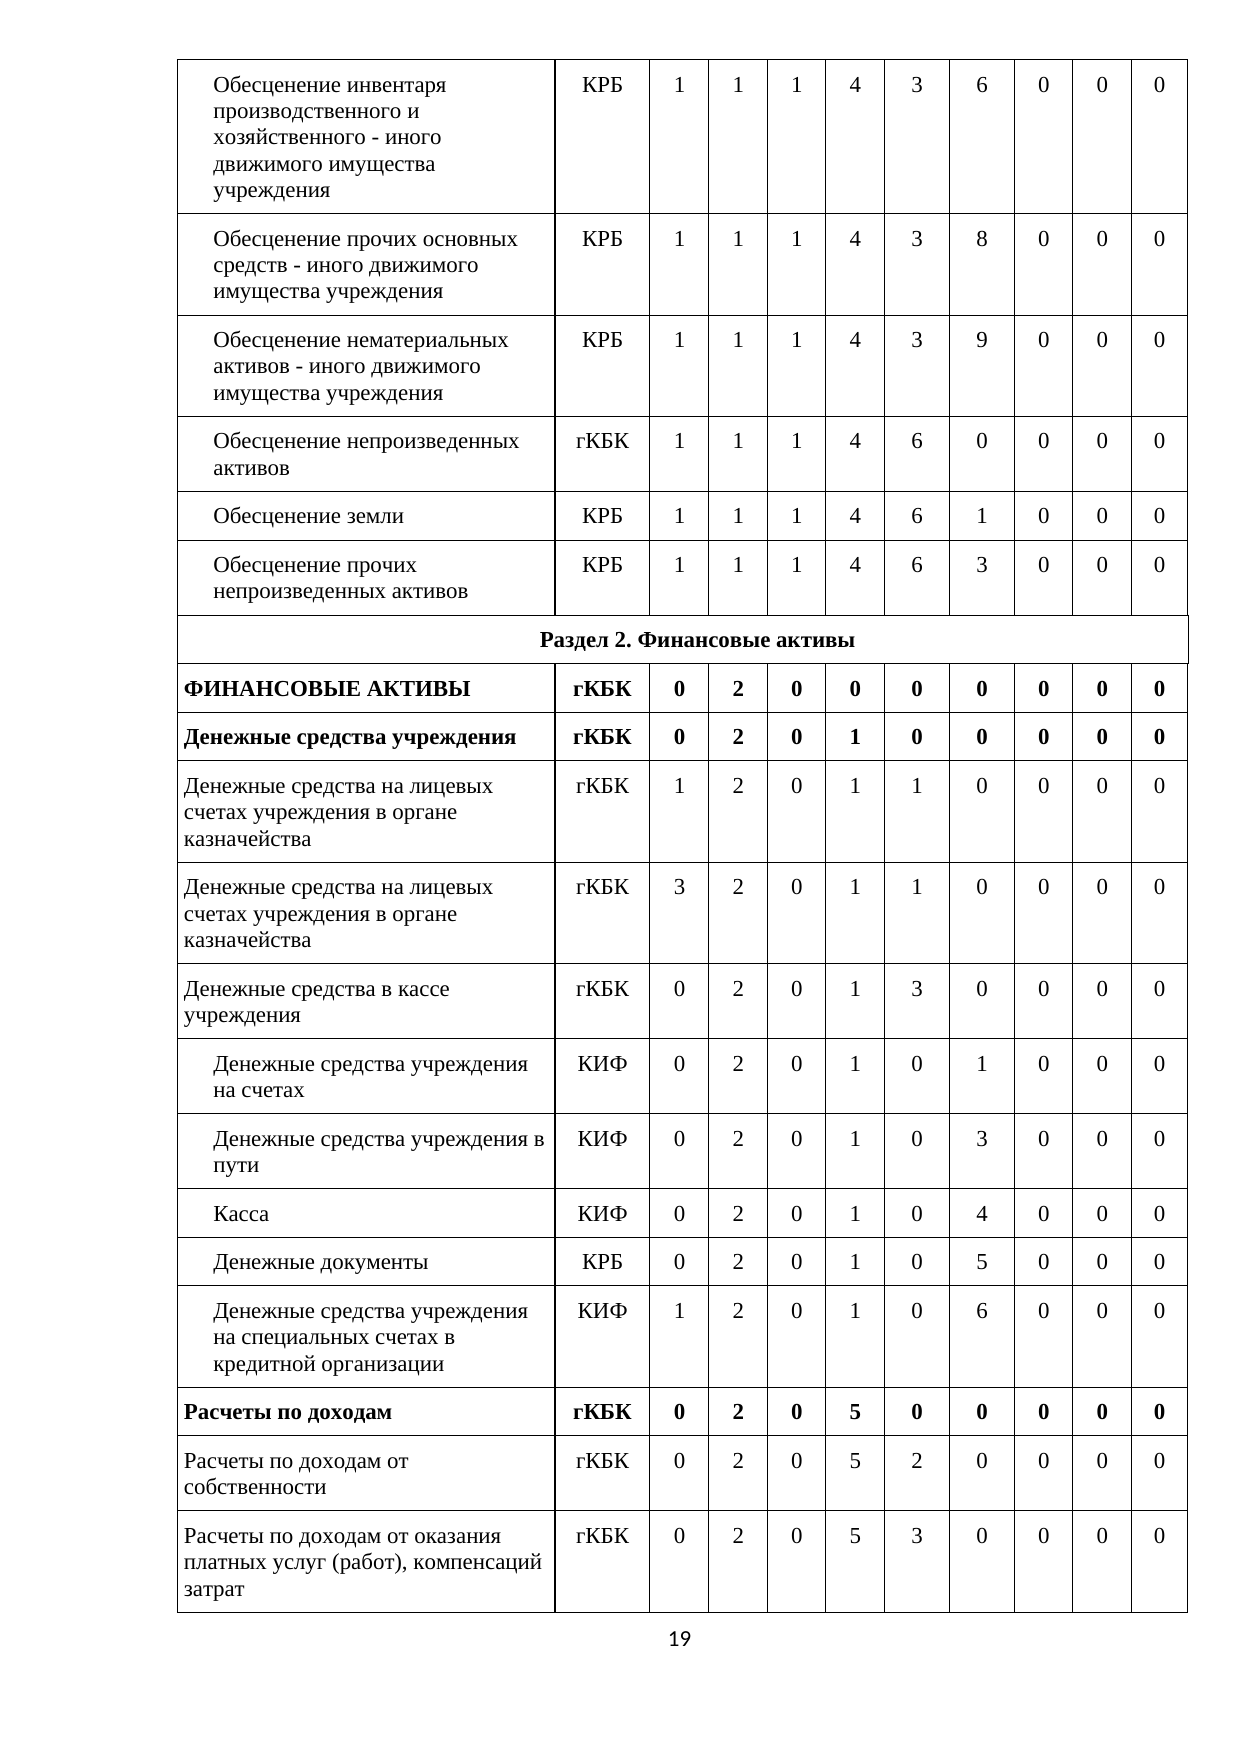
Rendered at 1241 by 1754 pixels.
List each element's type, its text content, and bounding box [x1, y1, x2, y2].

table_cell 0 [650, 664, 708, 712]
table_cell 5 [826, 1511, 884, 1612]
table_cell 2 [709, 664, 767, 712]
table_cell 0 [1073, 761, 1131, 862]
table_cell 0 [826, 664, 884, 712]
table_cell 6 [885, 492, 949, 539]
table_cell 0 [768, 1436, 825, 1510]
table_cell 1 [650, 214, 708, 314]
table_cell 0 [1073, 1511, 1131, 1612]
table_cell 0 [650, 1436, 708, 1510]
table_cell 0 [1015, 761, 1072, 862]
table_cell гКБК [556, 1388, 649, 1435]
table_cell 0 [1132, 417, 1187, 491]
table_cell 0 [768, 1189, 825, 1237]
table_cell 1 [709, 541, 767, 614]
table_cell 0 [650, 1388, 708, 1435]
table_cell 0 [885, 1189, 949, 1237]
table_cell 2 [709, 1286, 767, 1387]
table_cell 1 [826, 713, 884, 760]
table_cell 0 [1073, 541, 1131, 614]
table_cell 0 [1132, 214, 1187, 314]
table_cell 4 [826, 316, 884, 416]
table_cell 0 [1132, 761, 1187, 862]
table_cell 0 [1015, 1238, 1072, 1285]
table_cell 0 [1132, 1436, 1187, 1510]
table_cell 0 [1073, 1388, 1131, 1435]
table_cell 6 [885, 541, 949, 614]
table_cell 1 [768, 541, 825, 614]
table_cell 0 [1073, 214, 1131, 314]
table_cell 6 [950, 60, 1014, 213]
table_cell 0 [950, 964, 1014, 1038]
table_cell Касса [178, 1189, 554, 1237]
table_cell 0 [885, 664, 949, 712]
table_cell гКБК [556, 1436, 649, 1510]
table_cell 2 [709, 1388, 767, 1435]
table_cell 0 [950, 713, 1014, 760]
table_cell 0 [1073, 1436, 1131, 1510]
table_cell 0 [650, 1238, 708, 1285]
table_cell 2 [709, 863, 767, 963]
table_cell КИФ [556, 1189, 649, 1237]
table_cell Денежные средства учреждения в пути [178, 1114, 554, 1188]
table_cell 0 [1073, 1039, 1131, 1113]
table_cell 0 [950, 1511, 1014, 1612]
table_cell 0 [1132, 1238, 1187, 1285]
table_cell гКБК [556, 964, 649, 1038]
table_cell 0 [768, 761, 825, 862]
table_cell 2 [709, 1189, 767, 1237]
table_cell 1 [768, 316, 825, 416]
table_cell 1 [826, 1189, 884, 1237]
table_cell 1 [826, 1238, 884, 1285]
table_cell 0 [650, 1511, 708, 1612]
table_cell 0 [1073, 1114, 1131, 1188]
table_cell 2 [709, 761, 767, 862]
table_cell 5 [826, 1436, 884, 1510]
table_cell Денежные средства учреждения [178, 713, 554, 760]
table_cell 0 [950, 664, 1014, 712]
table_cell 0 [1015, 316, 1072, 416]
table_cell 0 [1132, 713, 1187, 760]
table_cell 0 [768, 1039, 825, 1113]
table_cell 1 [826, 1039, 884, 1113]
table_cell 0 [650, 964, 708, 1038]
table_cell 0 [650, 713, 708, 760]
table_cell КРБ [556, 214, 649, 314]
table_cell 0 [1073, 492, 1131, 539]
table_cell 0 [1015, 60, 1072, 213]
table_cell 0 [1073, 60, 1131, 213]
table_cell 8 [950, 214, 1014, 314]
table_cell 3 [650, 863, 708, 963]
table_cell 1 [650, 1286, 708, 1387]
table_cell гКБК [556, 761, 649, 862]
table_cell 0 [885, 1114, 949, 1188]
table_cell 2 [709, 713, 767, 760]
table_cell 0 [1073, 713, 1131, 760]
table_cell 0 [1132, 316, 1187, 416]
table_cell 0 [768, 1511, 825, 1612]
table_cell 1 [650, 60, 708, 213]
table_cell 1 [709, 316, 767, 416]
table_cell 0 [1132, 541, 1187, 614]
table_cell 0 [1132, 964, 1187, 1038]
table_cell 1 [826, 1114, 884, 1188]
table_cell 3 [885, 60, 949, 213]
table_cell 1 [709, 60, 767, 213]
table_cell 1 [650, 492, 708, 539]
table_cell 0 [768, 1286, 825, 1387]
table_cell 0 [1073, 964, 1131, 1038]
table_cell 0 [885, 1238, 949, 1285]
table_cell 0 [1015, 1189, 1072, 1237]
table_cell КРБ [556, 541, 649, 614]
table_cell 1 [650, 761, 708, 862]
table_cell Раздел 2. Финансовые активы [178, 616, 1188, 663]
table_cell КИФ [556, 1286, 649, 1387]
table_cell 0 [1015, 1286, 1072, 1387]
table_cell 0 [1132, 1114, 1187, 1188]
table_cell 1 [826, 863, 884, 963]
table_cell 0 [768, 1238, 825, 1285]
table_cell 0 [1073, 1286, 1131, 1387]
table_cell 2 [709, 1436, 767, 1510]
table_cell 1 [885, 863, 949, 963]
table_cell 0 [1132, 1388, 1187, 1435]
table_cell Денежные средства на лицевых счетах учреждения в органе казначейства [178, 761, 554, 862]
table_cell 9 [950, 316, 1014, 416]
table_cell 2 [709, 1511, 767, 1612]
table_cell 0 [1015, 492, 1072, 539]
table_cell 1 [826, 964, 884, 1038]
table_cell 0 [1015, 964, 1072, 1038]
table_cell 0 [768, 1388, 825, 1435]
table_cell 0 [1132, 1039, 1187, 1113]
table_cell КРБ [556, 60, 649, 213]
table_cell 1 [768, 214, 825, 314]
table_cell 3 [950, 541, 1014, 614]
table_cell 1 [709, 214, 767, 314]
table_cell 2 [709, 1114, 767, 1188]
table_cell 0 [1132, 1286, 1187, 1387]
table_cell 0 [1015, 1039, 1072, 1113]
table_cell ФИНАНСОВЫЕ АКТИВЫ [178, 664, 554, 712]
table_cell 0 [1132, 492, 1187, 539]
table_cell Обесценение непроизведенных активов [178, 417, 554, 491]
table_cell КРБ [556, 492, 649, 539]
table_cell 4 [826, 60, 884, 213]
table_cell 1 [826, 761, 884, 862]
table_cell 0 [1132, 1511, 1187, 1612]
table_cell 0 [1073, 316, 1131, 416]
table_cell 0 [1015, 863, 1072, 963]
table_cell гКБК [556, 863, 649, 963]
table_cell 0 [1132, 863, 1187, 963]
table_cell 0 [1015, 664, 1072, 712]
table_cell 0 [768, 1114, 825, 1188]
table_cell 5 [950, 1238, 1014, 1285]
table_cell 1 [826, 1286, 884, 1387]
table_cell гКБК [556, 664, 649, 712]
table_cell КИФ [556, 1114, 649, 1188]
table_cell Денежные средства учреждения на счетах [178, 1039, 554, 1113]
table_cell 0 [1073, 1238, 1131, 1285]
table_cell 0 [1015, 1436, 1072, 1510]
table_cell 3 [885, 1511, 949, 1612]
table_cell 0 [950, 1388, 1014, 1435]
table_cell 2 [709, 1238, 767, 1285]
table_cell 4 [826, 492, 884, 539]
table_cell 4 [826, 417, 884, 491]
table_cell Обесценение нематериальных активов - иного движимого имущества учреждения [178, 316, 554, 416]
table_cell Расчеты по доходам от оказания платных услуг (работ), компенсаций затрат [178, 1511, 554, 1612]
table_cell 0 [1073, 664, 1131, 712]
table_cell 3 [950, 1114, 1014, 1188]
table_cell 0 [768, 964, 825, 1038]
table_cell 1 [768, 492, 825, 539]
table_cell 0 [1015, 541, 1072, 614]
table_cell 0 [950, 761, 1014, 862]
table_cell 5 [826, 1388, 884, 1435]
table_cell Денежные средства в кассе учреждения [178, 964, 554, 1038]
table_cell 0 [950, 1436, 1014, 1510]
table_cell 0 [950, 417, 1014, 491]
table_cell 0 [1132, 664, 1187, 712]
table_cell гКБК [556, 1511, 649, 1612]
table_cell 1 [709, 492, 767, 539]
table_cell 0 [650, 1189, 708, 1237]
table_cell Расчеты по доходам [178, 1388, 554, 1435]
table_cell гКБК [556, 417, 649, 491]
table_cell 1 [650, 417, 708, 491]
table_cell Обесценение прочих основных средств - иного движимого имущества учреждения [178, 214, 554, 314]
table_cell 4 [826, 541, 884, 614]
table_cell 0 [768, 863, 825, 963]
table_cell 1 [950, 492, 1014, 539]
table_cell 0 [1015, 417, 1072, 491]
table_cell 4 [826, 214, 884, 314]
table_cell 1 [885, 761, 949, 862]
table_cell 0 [885, 1388, 949, 1435]
table_cell 0 [885, 1039, 949, 1113]
table_cell 0 [1073, 863, 1131, 963]
table_cell 1 [709, 417, 767, 491]
table_cell 0 [1132, 60, 1187, 213]
table_cell Обесценение инвентаря производственного и хозяйственного - иного движимого имущества учреждения [178, 60, 554, 213]
table_cell Обесценение земли [178, 492, 554, 539]
table_cell 3 [885, 964, 949, 1038]
table_cell 6 [950, 1286, 1014, 1387]
table_cell 1 [950, 1039, 1014, 1113]
table_cell КРБ [556, 316, 649, 416]
table_cell 2 [885, 1436, 949, 1510]
table_cell 2 [709, 964, 767, 1038]
table_cell 0 [1132, 1189, 1187, 1237]
table_cell 0 [1015, 1388, 1072, 1435]
table_cell 1 [768, 417, 825, 491]
table_cell Денежные документы [178, 1238, 554, 1285]
table_cell 0 [1015, 1114, 1072, 1188]
table_cell Обесценение прочих непроизведенных активов [178, 541, 554, 614]
table_cell 0 [885, 713, 949, 760]
table_cell гКБК [556, 713, 649, 760]
table_cell 0 [950, 863, 1014, 963]
table_cell 3 [885, 316, 949, 416]
table_cell Денежные средства учреждения на специальных счетах в кредитной организации [178, 1286, 554, 1387]
table_cell 0 [650, 1039, 708, 1113]
table_cell 0 [650, 1114, 708, 1188]
table_cell 0 [1015, 713, 1072, 760]
table_cell 1 [768, 60, 825, 213]
table_cell КРБ [556, 1238, 649, 1285]
table_cell 0 [885, 1286, 949, 1387]
table_cell 0 [1073, 1189, 1131, 1237]
table_cell 1 [650, 541, 708, 614]
table_cell Денежные средства на лицевых счетах учреждения в органе казначейства [178, 863, 554, 963]
table_cell 4 [950, 1189, 1014, 1237]
table_cell 2 [709, 1039, 767, 1113]
table_cell 1 [650, 316, 708, 416]
table_cell 0 [1073, 417, 1131, 491]
table_cell 0 [768, 713, 825, 760]
table_cell 0 [1015, 1511, 1072, 1612]
table_cell 3 [885, 214, 949, 314]
table_cell КИФ [556, 1039, 649, 1113]
table_cell 6 [885, 417, 949, 491]
table_cell 0 [768, 664, 825, 712]
table_cell Расчеты по доходам от собственности [178, 1436, 554, 1510]
table_cell 0 [1015, 214, 1072, 314]
